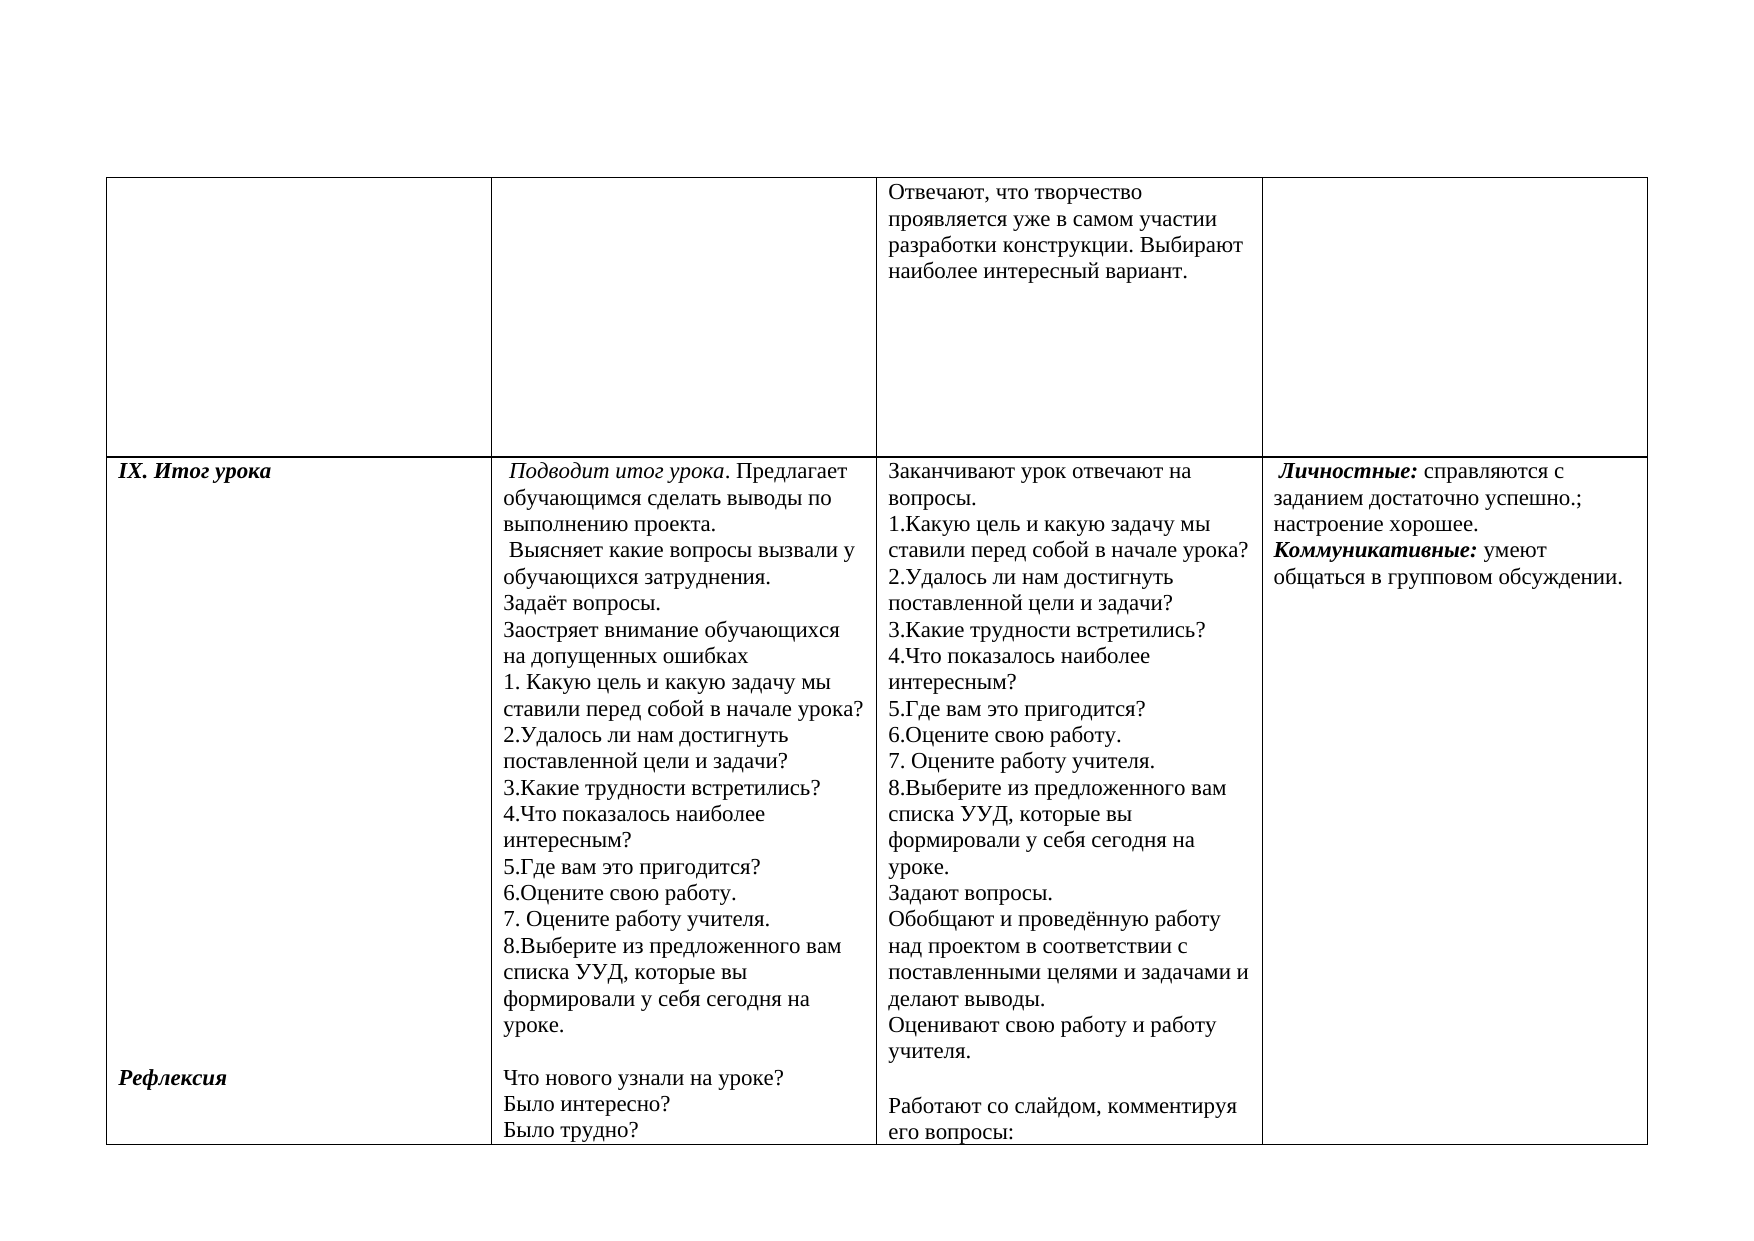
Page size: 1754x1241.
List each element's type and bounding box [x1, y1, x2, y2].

table_cell [492, 178, 876, 456]
table_cell [1263, 458, 1647, 1144]
table_cell [492, 458, 876, 1144]
table_cell [1263, 178, 1647, 456]
table_cell [877, 178, 1262, 456]
table_cell [107, 178, 491, 456]
table_cell [107, 458, 491, 1144]
table_cell [877, 458, 1262, 1144]
